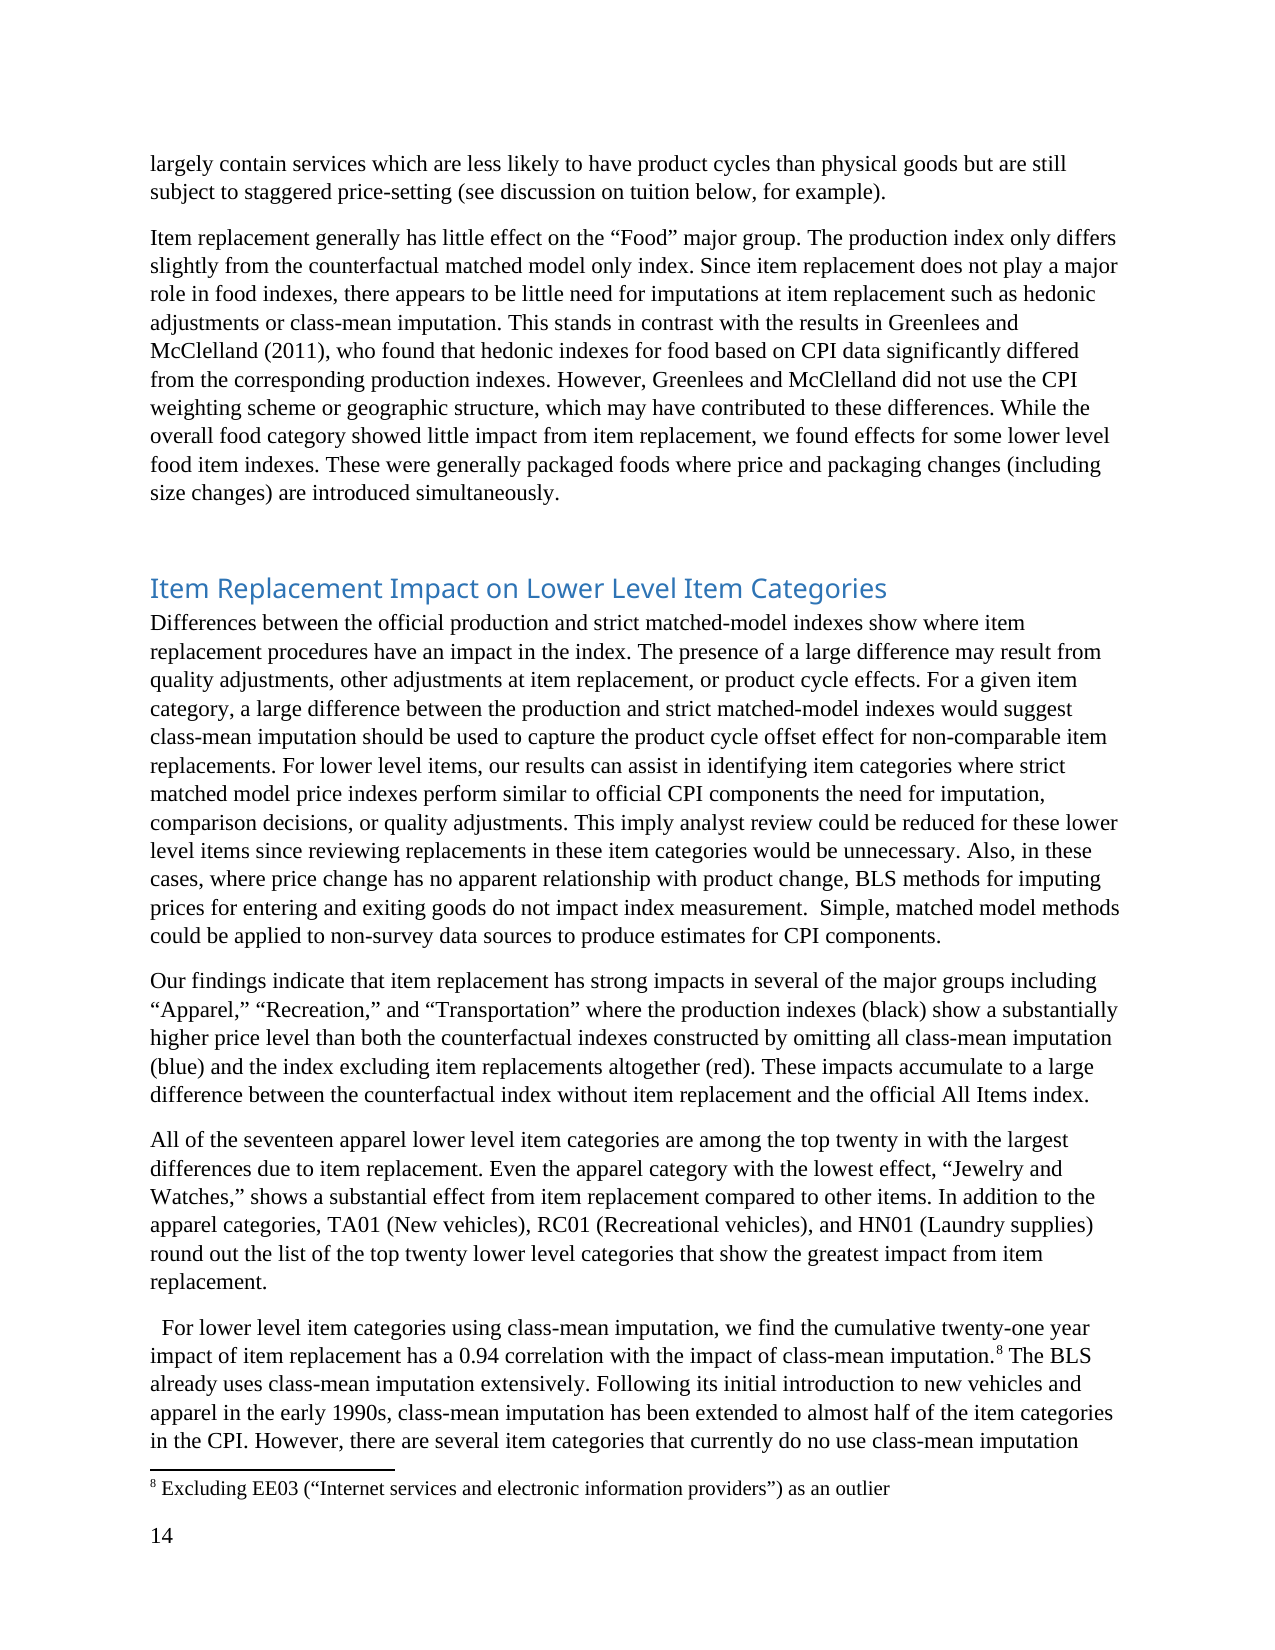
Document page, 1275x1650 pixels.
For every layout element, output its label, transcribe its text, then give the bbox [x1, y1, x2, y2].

text Our findings indicate that item replacement has strong impacts in several of the major groups including “Apparel,” “Recreation,” and “Transportation” where the production indexes (black) show a substantially higher price level than both the counterfactual indexes constructed by omitting all class-mean imputation (blue) and the index excluding item replacements altogether (red). These impacts accumulate to a large difference between the counterfactual index without item replacement and the official All Items index. [150, 967, 1125, 1107]
text Item replacement generally has little effect on the “Food” major group. The production index only differs slightly from the counterfactual matched model only index. Since item replacement does not play a major role in food indexes, there appears to be little need for imputations at item replacement such as hedonic adjustments or class-mean imputation. This stands in contrast with the results in Greenlees and McClelland (2011), who found that hedonic indexes for food based on CPI data significantly differed from the corresponding production indexes. However, Greenlees and McClelland did not use the CPI weighting scheme or geographic structure, which may have contributed to these differences. While the overall food category showed little impact from item replacement, we found effects for some lower level food item indexes. These were generally packaged foods where price and packaging changes (including size changes) are introduced simultaneously. [150, 223, 1125, 506]
text All of the seventeen apparel lower level item categories are among the top twenty in with the largest differences due to item replacement. Even the apparel category with the lowest effect, “Jewelry and Watches,” shows a substantial effect from item replacement compared to other items. In addition to the apparel categories, TA01 (New vehicles), RC01 (Recreational vehicles), and HN01 (Laundry supplies) round out the list of the top twenty lower level categories that show the greatest impact from item replacement. [150, 1126, 1125, 1295]
text Differences between the official production and strict matched-model indexes show where item replacement procedures have an impact in the index. The presence of a large difference may result from quality adjustments, other adjustments at item replacement, or product cycle effects. For a given item category, a large difference between the production and strict matched-model indexes would suggest class-mean imputation should be used to capture the product cycle offset effect for non-comparable item replacements. For lower level items, our results can assist in identifying item categories where strict matched model price indexes perform similar to official CPI components the need for imputation, comparison decisions, or quality adjustments. This imply analyst review could be reduced for these lower level items since reviewing replacements in these item categories would be unnecessary. Also, in these cases, where price change has no apparent relationship with product change, BLS methods for imputing prices for entering and exiting goods do not impact index measurement. Simple, matched model methods could be applied to non-survey data sources to produce estimates for CPI components. [150, 609, 1125, 949]
subtitle Item Replacement Impact on Lower Level Item Categories [150, 570, 1125, 607]
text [150, 150, 1125, 205]
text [150, 1313, 1125, 1454]
